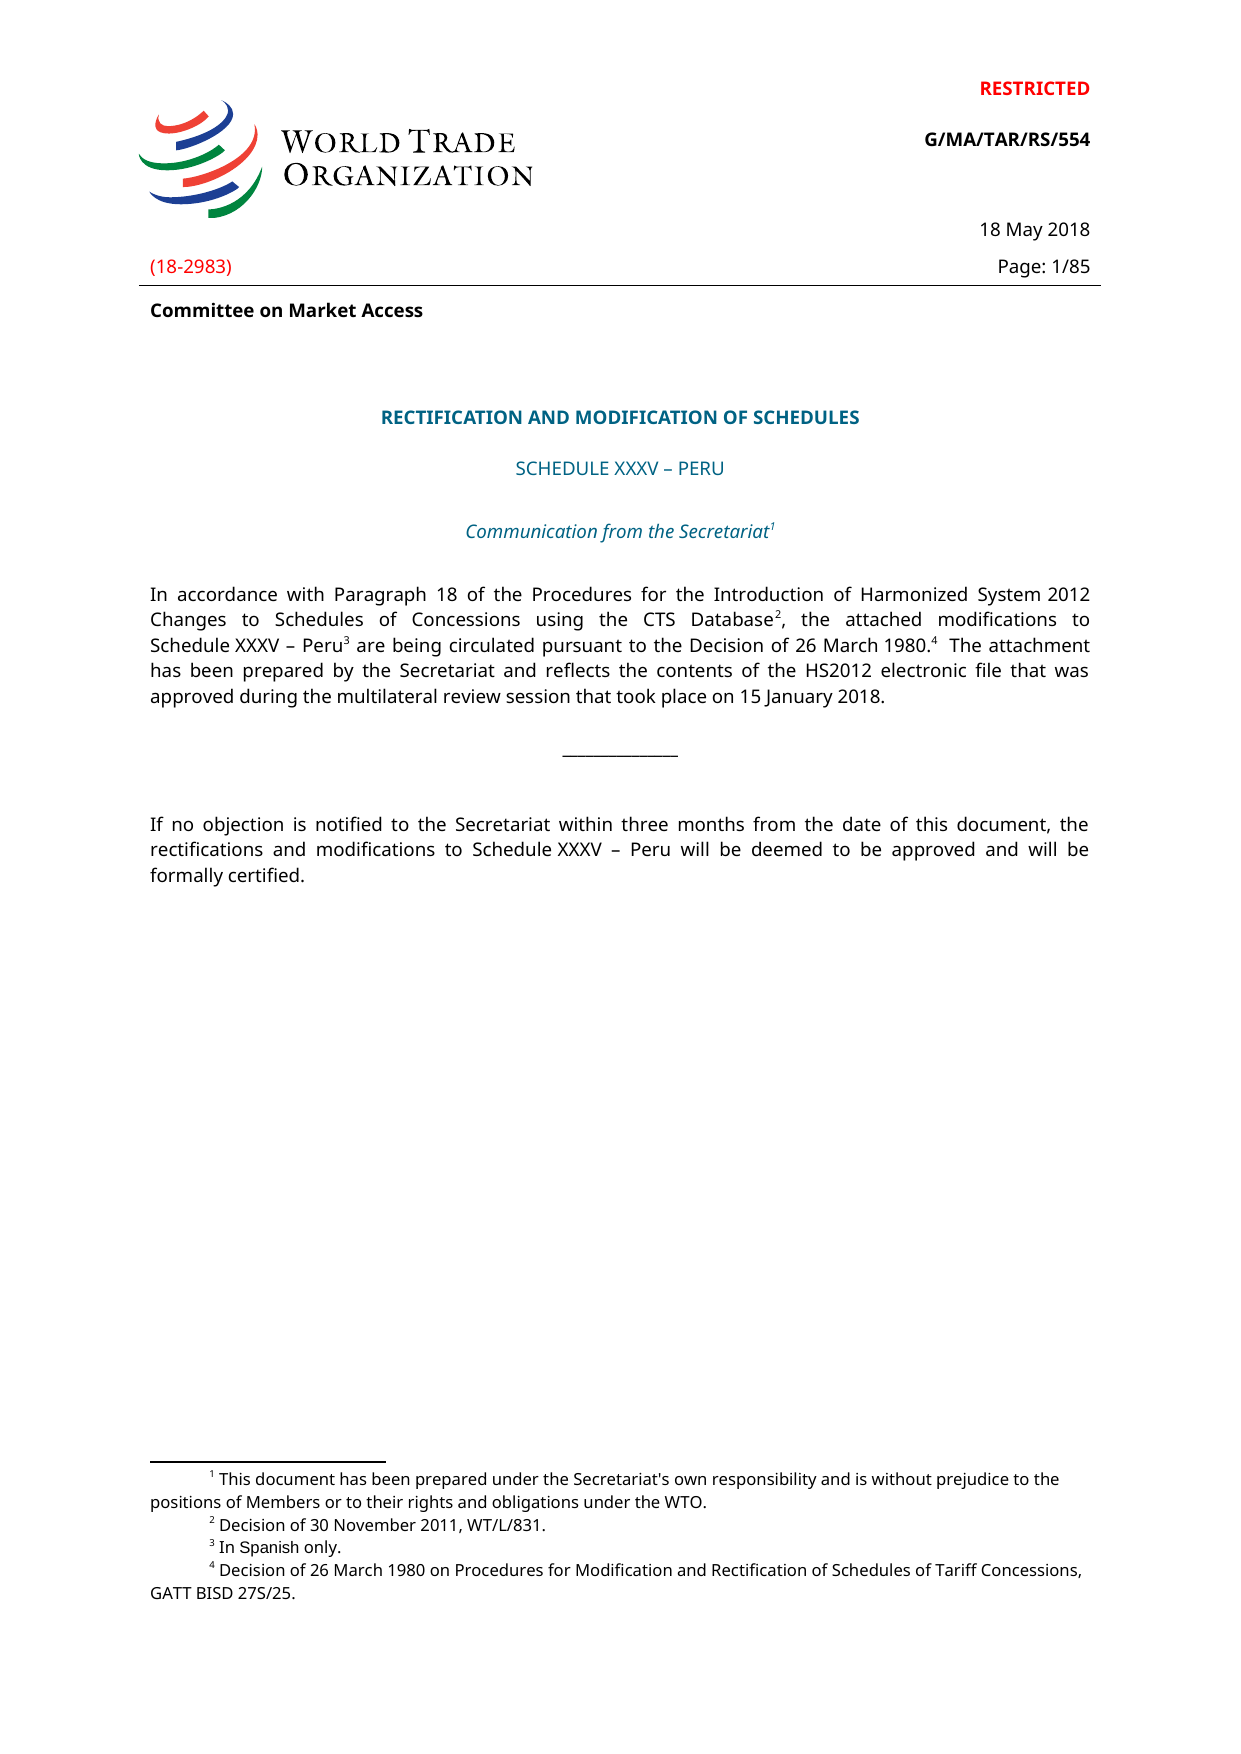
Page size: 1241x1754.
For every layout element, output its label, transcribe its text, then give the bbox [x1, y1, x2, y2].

title Communication from the Secretariat [150, 518, 1090, 544]
text _______________ [150, 734, 1090, 760]
title rectification and modification of schedules [150, 405, 1090, 430]
text In accordance with Paragraph 18 of the Procedures for the Introduction of Harmonized System 2012 Changes to Schedules of Concessions using the CTS Database, the attached modifications to Schedule XXXV – Peru are being circulated pursuant to the Decision of 26 March 1980. The attachment has been prepared by the Secretariat and reflects the contents of the HS2012 electronic file that was approved during the multilateral review session that took place on 15 January 2018. [150, 581, 1090, 709]
text If no objection is notified to the Secretariat within three months from the date of this document, the rectifications and modifications to Schedule XXXV – Peru will be deemed to be approved and will be formally certified. [150, 811, 1090, 887]
title SCHEDULE xxxv – PERU [150, 455, 1090, 481]
